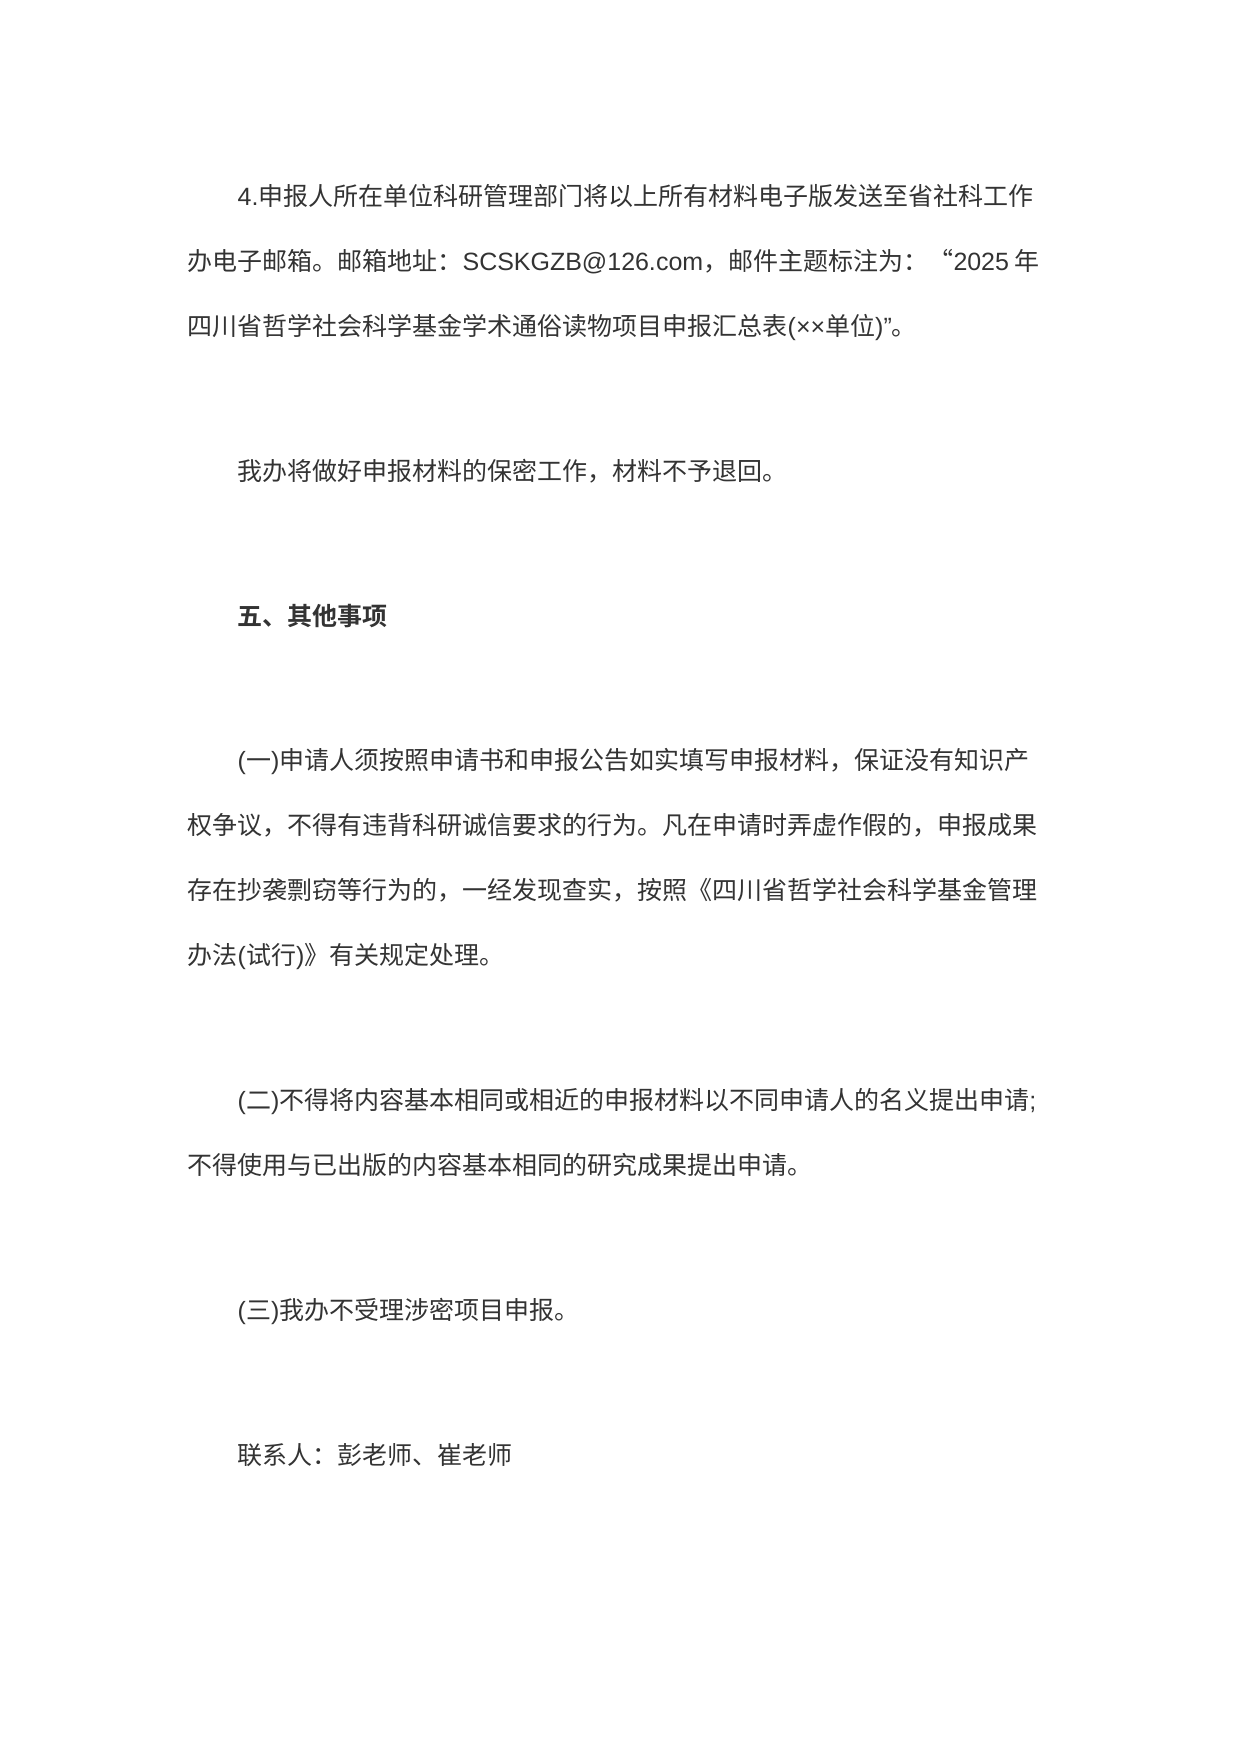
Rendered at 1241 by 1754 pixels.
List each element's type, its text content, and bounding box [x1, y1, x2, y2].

text 我办将做好申报材料的保密工作，材料不予退回。 [187, 437, 1053, 502]
text 五、其他事项 [187, 582, 1053, 647]
text (二)不得将内容基本相同或相近的申报材料以不同申请人的名义提出申请;不得使用与已出版的内容基本相同的研究成果提出申请。 [187, 1066, 1053, 1196]
text (一)申请人须按照申请书和申报公告如实填写申报材料，保证没有知识产权争议，不得有违背科研诚信要求的行为。凡在申请时弄虚作假的，申报成果存在抄袭剽窃等行为的，一经发现查实，按照《四川省哲学社会科学基金管理办法(试行)》有关规定处理。 [187, 726, 1053, 986]
text 联系人：彭老师、崔老师 [187, 1421, 1053, 1486]
text 4.申报人所在单位科研管理部门将以上所有材料电子版发送至省社科工作办电子邮箱。邮箱地址：SCSKGZB@126.com，邮件主题标注为：“2025年四川省哲学社会科学基金学术通俗读物项目申报汇总表(××单位)”。 [187, 162, 1053, 357]
text (三)我办不受理涉密项目申报。 [187, 1276, 1053, 1341]
